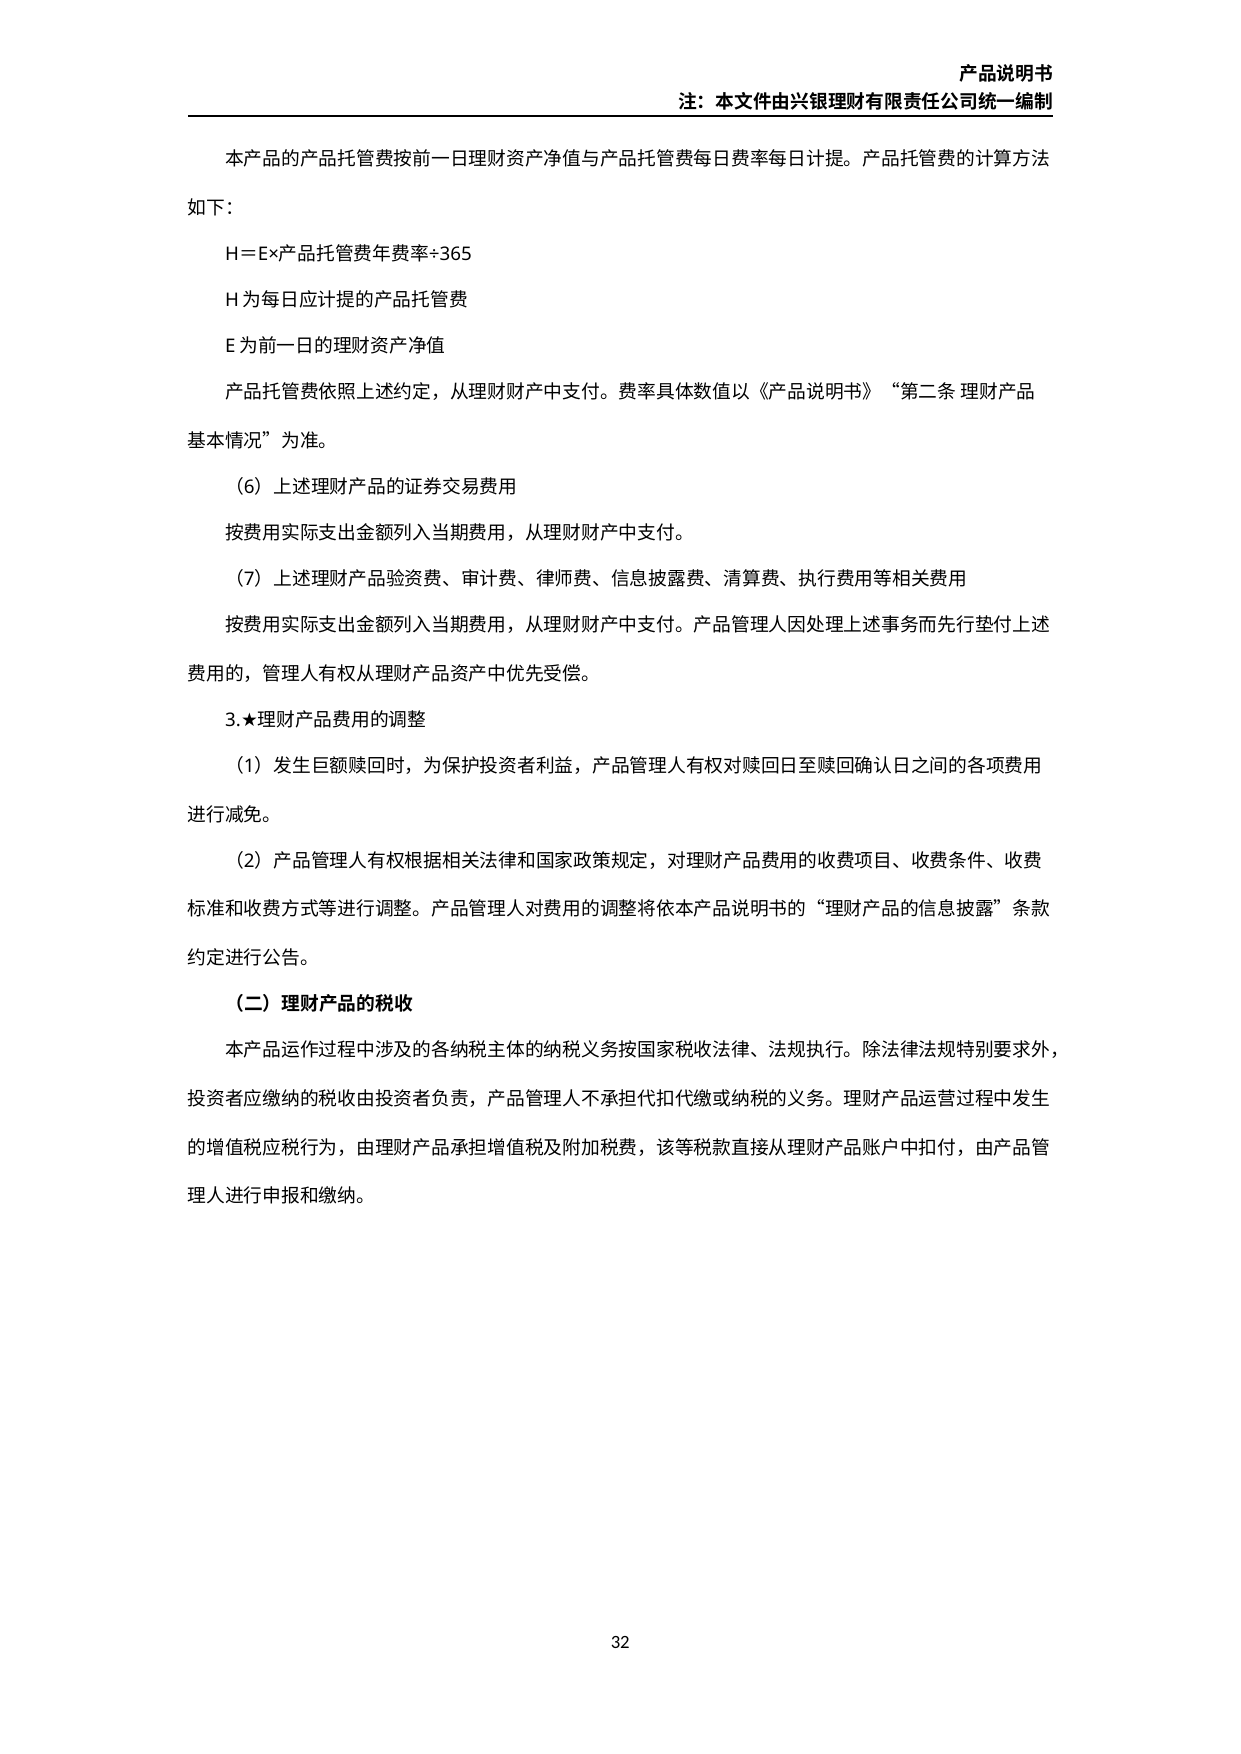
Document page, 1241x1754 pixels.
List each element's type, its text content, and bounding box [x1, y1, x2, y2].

text 按费用实际支出金额列入当期费用，从理财财产中支付。 [187, 515, 1053, 547]
text （6）上述理财产品的证券交易费用 [187, 469, 1053, 501]
text 按费用实际支出金额列入当期费用，从理财财产中支付。产品管理人因处理上述事务而先行垫付上述费用的，管理人有权从理财产品资产中优先受偿。 [187, 607, 1053, 688]
text 本产品运作过程中涉及的各纳税主体的纳税义务按国家税收法律、法规执行。除法律法规特别要求外，投资者应缴纳的税收由投资者负责，产品管理人不承担代扣代缴或纳税的义务。理财产品运营过程中发生的增值税应税行为，由理财产品承担增值税及附加税费，该等税款直接从理财产品账户中扣付，由产品管理人进行申报和缴纳。 [187, 1032, 1053, 1211]
text E为前一日的理财资产净值 [187, 328, 1053, 361]
text （二）理财产品的税收 [187, 986, 1053, 1019]
text H为每日应计提的产品托管费 [187, 282, 1053, 314]
text （1）发生巨额赎回时，为保护投资者利益，产品管理人有权对赎回日至赎回确认日之间的各项费用进行减免。 [187, 748, 1053, 829]
text 本产品的产品托管费按前一日理财资产净值与产品托管费每日费率每日计提。产品托管费的计算方法如下： [187, 141, 1053, 222]
text 3.★理财产品费用的调整 [187, 702, 1053, 734]
text （2）产品管理人有权根据相关法律和国家政策规定，对理财产品费用的收费项目、收费条件、收费标准和收费方式等进行调整。产品管理人对费用的调整将依本产品说明书的“理财产品的信息披露”条款约定进行公告。 [187, 843, 1053, 973]
text 产品托管费依照上述约定，从理财财产中支付。费率具体数值以《产品说明书》“第二条 理财产品基本情况”为准。 [187, 374, 1053, 455]
text （7）上述理财产品验资费、审计费、律师费、信息披露费、清算费、执行费用等相关费用 [187, 561, 1053, 593]
text H＝E×产品托管费年费率÷365 [187, 236, 1053, 268]
